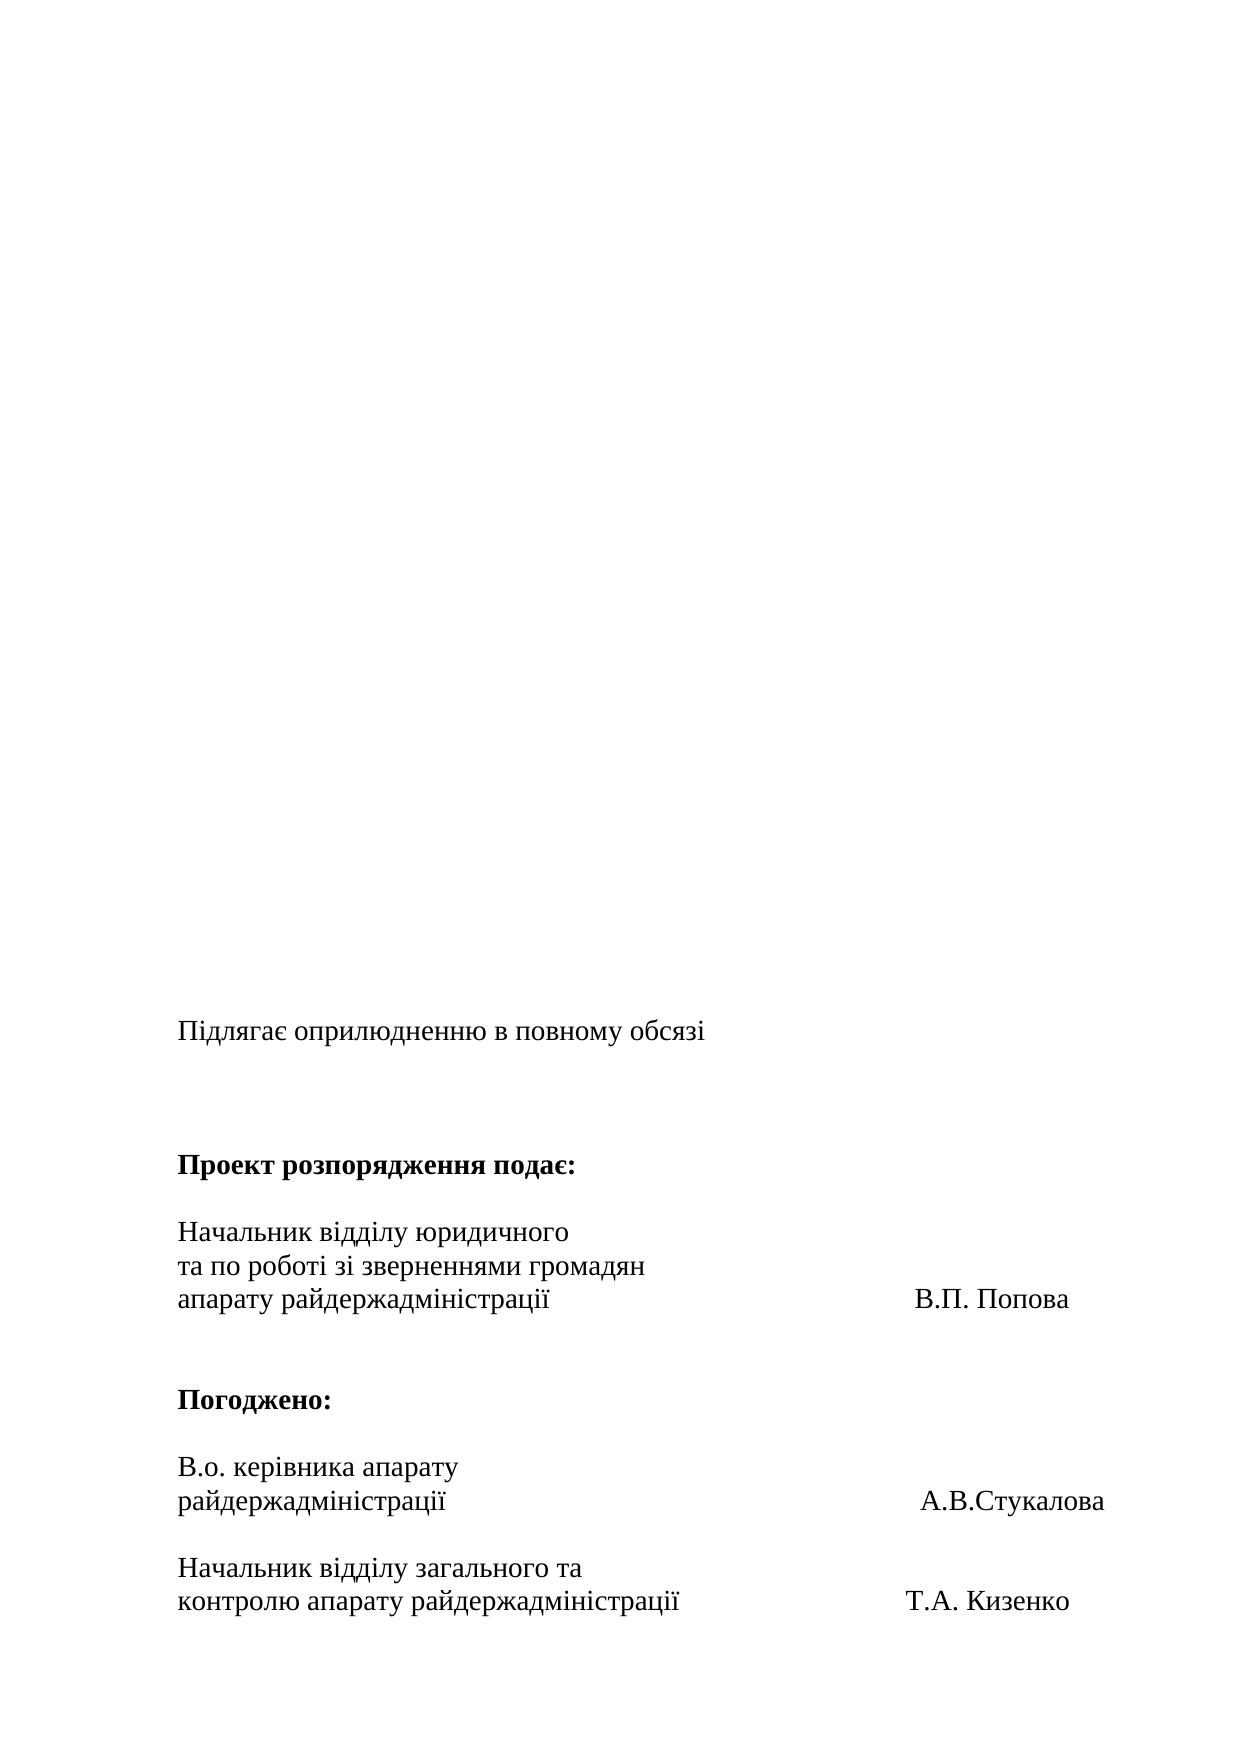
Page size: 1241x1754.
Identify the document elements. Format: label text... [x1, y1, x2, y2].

text апарату райдержадміністрації В.П. Попова [177, 1281, 1152, 1315]
text В.о. керівника апарату [177, 1449, 1152, 1483]
text Погоджено: [177, 1382, 1152, 1416]
text Підлягає оприлюдненню в повному обсязі [177, 1013, 1152, 1047]
text та по роботі зі зверненнями громадян [177, 1248, 1152, 1281]
text контролю апарату райдержадміністрації Т.А. Кизенко [177, 1583, 1152, 1617]
text Начальник відділу юридичного [177, 1214, 1152, 1248]
text Проект розпорядження подає: [177, 1147, 1152, 1181]
text Начальник відділу загального та [177, 1550, 1152, 1583]
text райдержадміністрації А.В.Стукалова [177, 1483, 1152, 1516]
